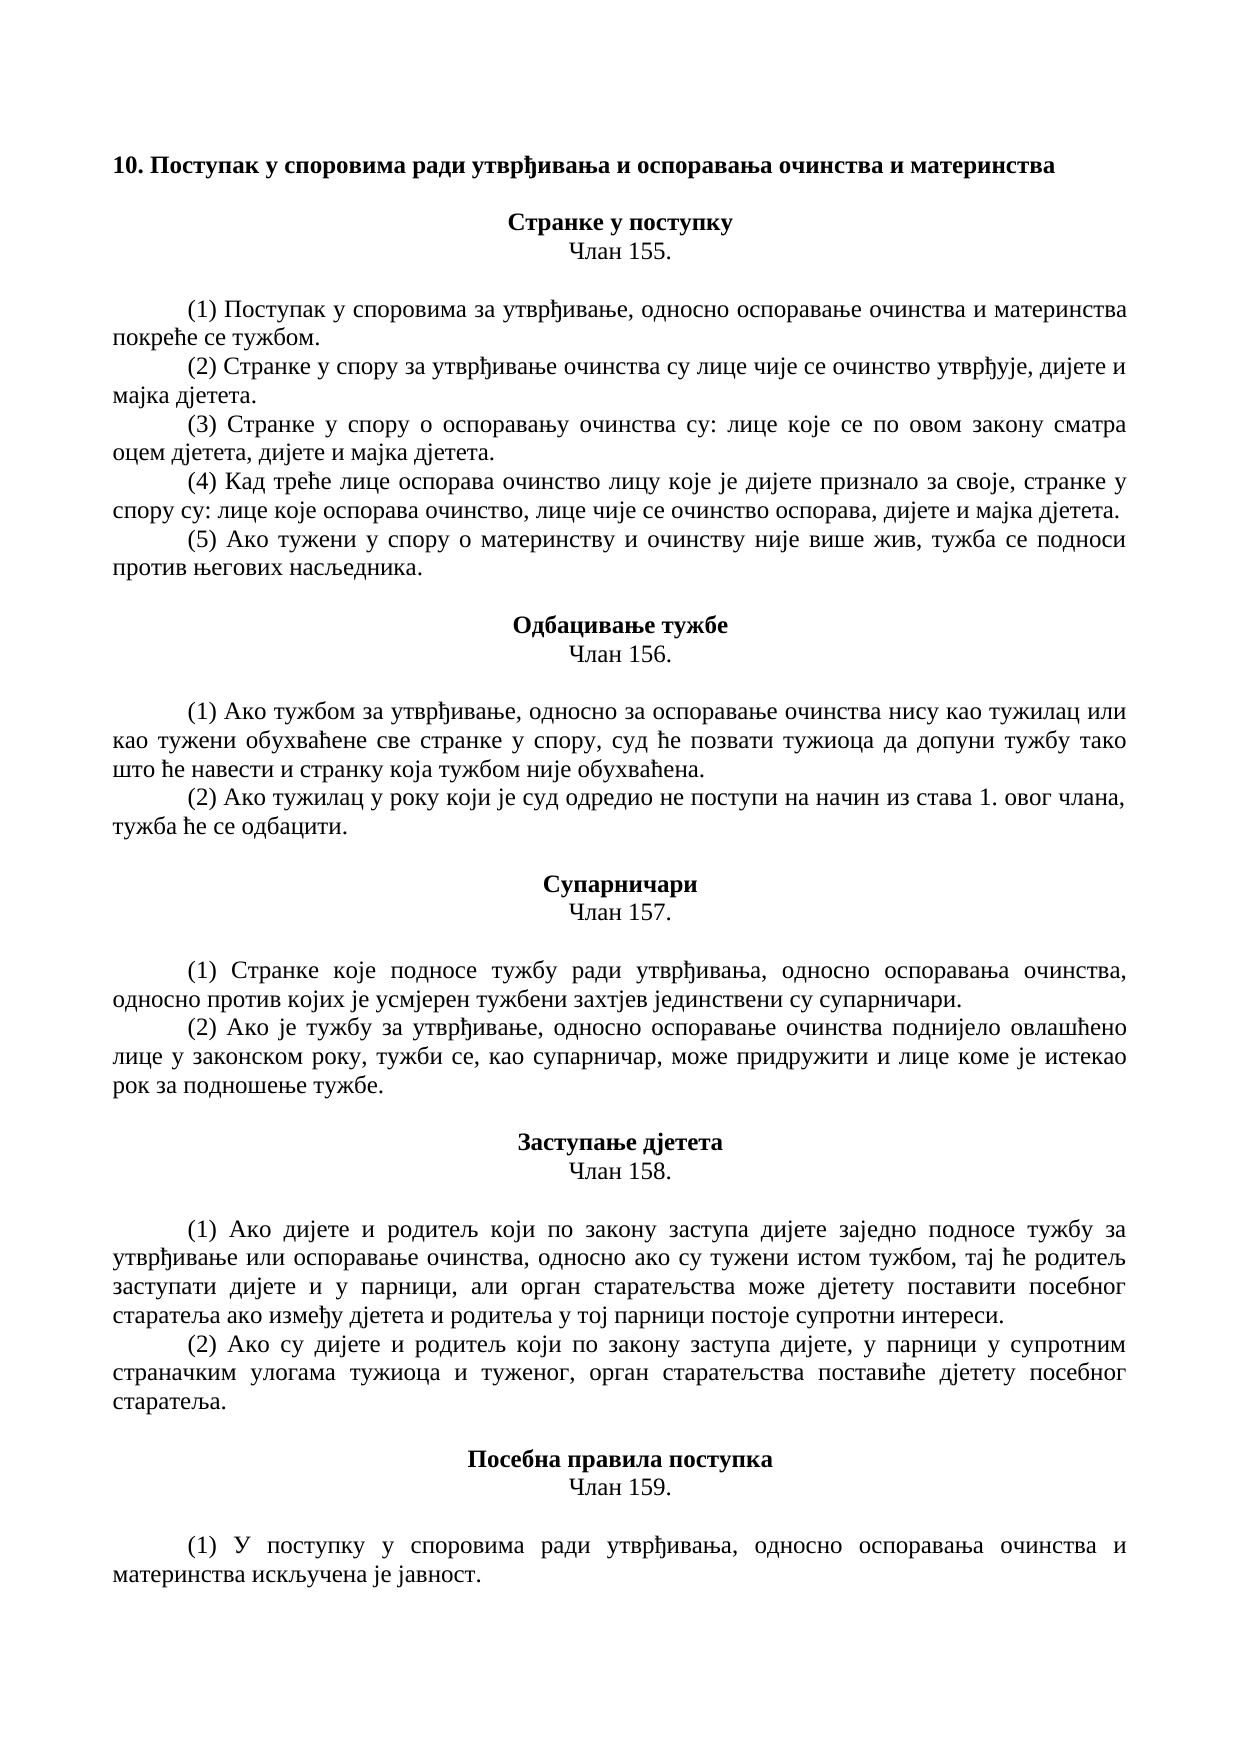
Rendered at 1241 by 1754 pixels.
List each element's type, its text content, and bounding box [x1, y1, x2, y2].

text Члан 157. [112, 897, 1128, 926]
text Члан 155. [112, 236, 1128, 265]
text (2) Странке у спору за утврђивање очинства су лице чије се очинство утврђује, дијете и мајка дјетета. [112, 351, 1128, 409]
text Члан 159. [112, 1472, 1128, 1501]
text Посебна правила поступка [112, 1444, 1128, 1472]
text (4) Кад треће лице оспорава очинство лицу које је дијете признало за своје, странке у спору су: лице које оспорава очинство, лице чије се очинство оспорава, дијете и мајка дјетета. [112, 466, 1128, 524]
text (1) Странке које подносе тужбу ради утврђивања, односно оспоравања очинства, односно против којих је усмјерен тужбени захтјев јединствени су супарничари. [112, 955, 1128, 1012]
text (1) У поступку у споровима ради утврђивања, односно оспоравања очинства и материнства искључена је јавност. [112, 1530, 1128, 1587]
text Странке у поступку [112, 207, 1128, 236]
text Одбацивање тужбе [112, 610, 1128, 639]
text (2) Ако је тужбу за утврђивање, односно оспоравање очинства поднијело овлашћено лице у законском року, тужби се, као супарничар, може придружити и лице коме је истекао рок за подношење тужбе. [112, 1012, 1128, 1099]
text (3) Странке у спору о оспоравању очинства су: лице које се по овом закону сматра оцем дјетета, дијете и мајка дјетета. [112, 409, 1128, 466]
text Заступање дјетета [112, 1127, 1128, 1156]
text Члан 158. [112, 1156, 1128, 1185]
text (2) Ако тужилац у року који је суд одредио не поступи на начин из става 1. овог члана, тужба ће се одбацити. [112, 782, 1128, 840]
text (1) Поступак у споровима за утврђивање, односно оспоравање очинства и материнства покреће се тужбом. [112, 294, 1128, 351]
text Супарничари [112, 869, 1128, 897]
text (5) Ако тужени у спору о материнству и очинству није више жив, тужба се подноси против његових насљедника. [112, 524, 1128, 581]
text (1) Ако тужбом за утврђивање, односно за оспоравање очинства нису као тужилац или као тужени обухваћене све странке у спору, суд ће позвати тужиоца да допуни тужбу тако што ће навести и странку која тужбом није обухваћена. [112, 696, 1128, 782]
text (1) Ако дијете и родитељ који по закону заступа дијете заједно подносе тужбу за утврђивање или оспоравање очинства, односно ако су тужени истом тужбом, тај ће родитељ заступати дијете и у парници, али орган старатељства може дјетету поставити посебног старатеља ако између дјетета и родитеља у тој парници постоје супротни интереси. [112, 1214, 1128, 1329]
text (2) Ако су дијете и родитељ који по закону заступа дијете, у парници у супротним страначким улогама тужиоца и туженог, орган старатељства поставиће дјетету посебног старатеља. [112, 1329, 1128, 1415]
text 10. Поступак у споровима ради утврђивања и оспоравања очинства и материнства [112, 150, 1128, 179]
text Члан 156. [112, 639, 1128, 667]
